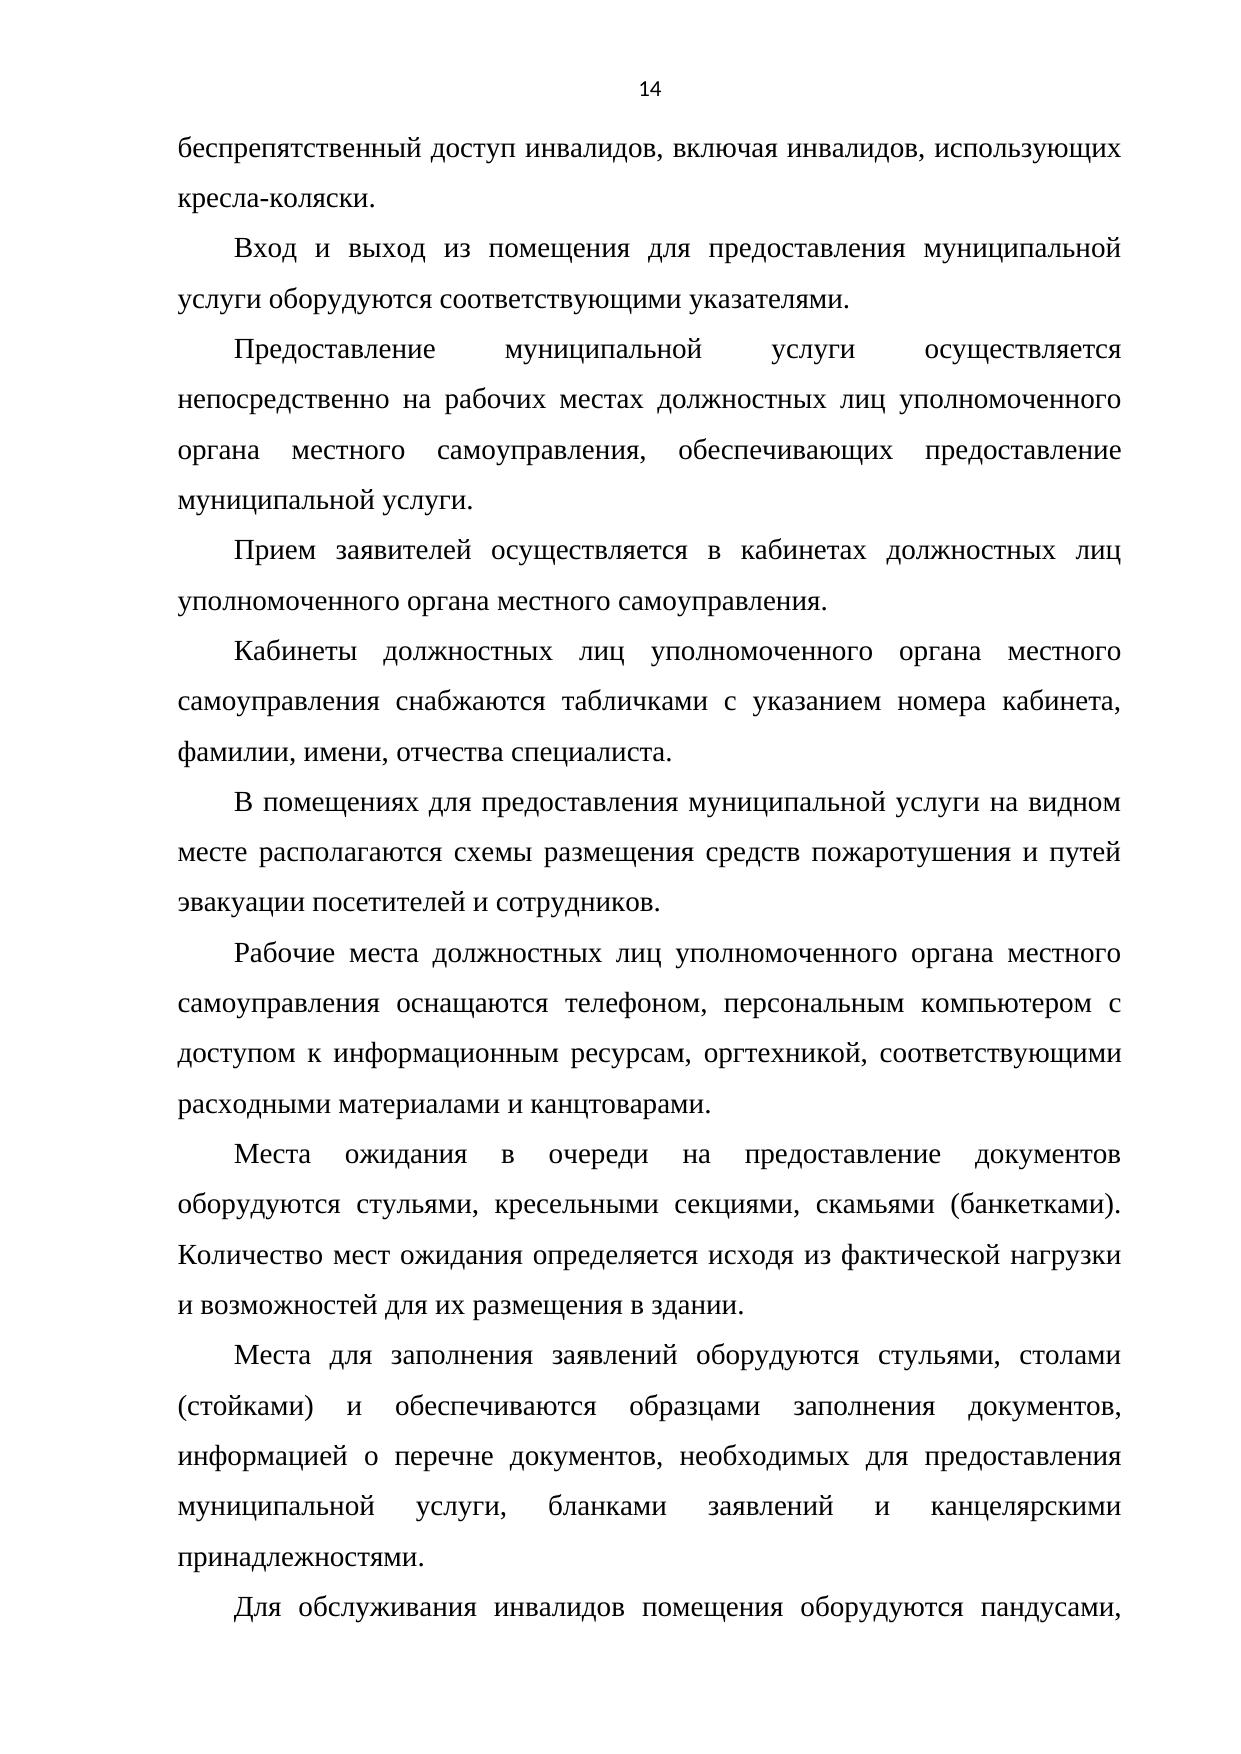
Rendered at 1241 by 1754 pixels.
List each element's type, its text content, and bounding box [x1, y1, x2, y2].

text Рабочие места должностных лиц уполномоченного органа местного самоуправления оснащаются телефоном, персональным компьютером с доступом к информационным ресурсам, оргтехникой, соответствующими расходными материалами и канцтоварами. [177, 935, 1122, 1119]
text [177, 130, 1122, 214]
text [177, 1589, 1122, 1622]
text Вход и выход из помещения для предоставления муниципальной услуги оборудуются соответствующими указателями. [177, 231, 1122, 314]
text Места для заполнения заявлений оборудуются стульями, столами (стойками) и обеспечиваются образцами заполнения документов, информацией о перечне документов, необходимых для предоставления муниципальной услуги, бланками заявлений и канцелярскими принадлежностями. [177, 1337, 1122, 1572]
text Прием заявителей осуществляется в кабинетах должностных лиц уполномоченного органа местного самоуправления. [177, 532, 1122, 616]
text Кабинеты должностных лиц уполномоченного органа местного самоуправления снабжаются табличками с указанием номера кабинета, фамилии, имени, отчества специалиста. [177, 633, 1122, 767]
text Места ожидания в очереди на предоставление документов оборудуются стульями, кресельными секциями, скамьями (банкетками). Количество мест ожидания определяется исходя из фактической нагрузки и возможностей для их размещения в здании. [177, 1136, 1122, 1321]
text Предоставление муниципальной услуги осуществляется непосредственно на рабочих местах должностных лиц уполномоченного органа местного самоуправления, обеспечивающих предоставление муниципальной услуги. [177, 331, 1122, 516]
text В помещениях для предоставления муниципальной услуги на видном месте располагаются схемы размещения средств пожаротушения и путей эвакуации посетителей и сотрудников. [177, 784, 1122, 918]
